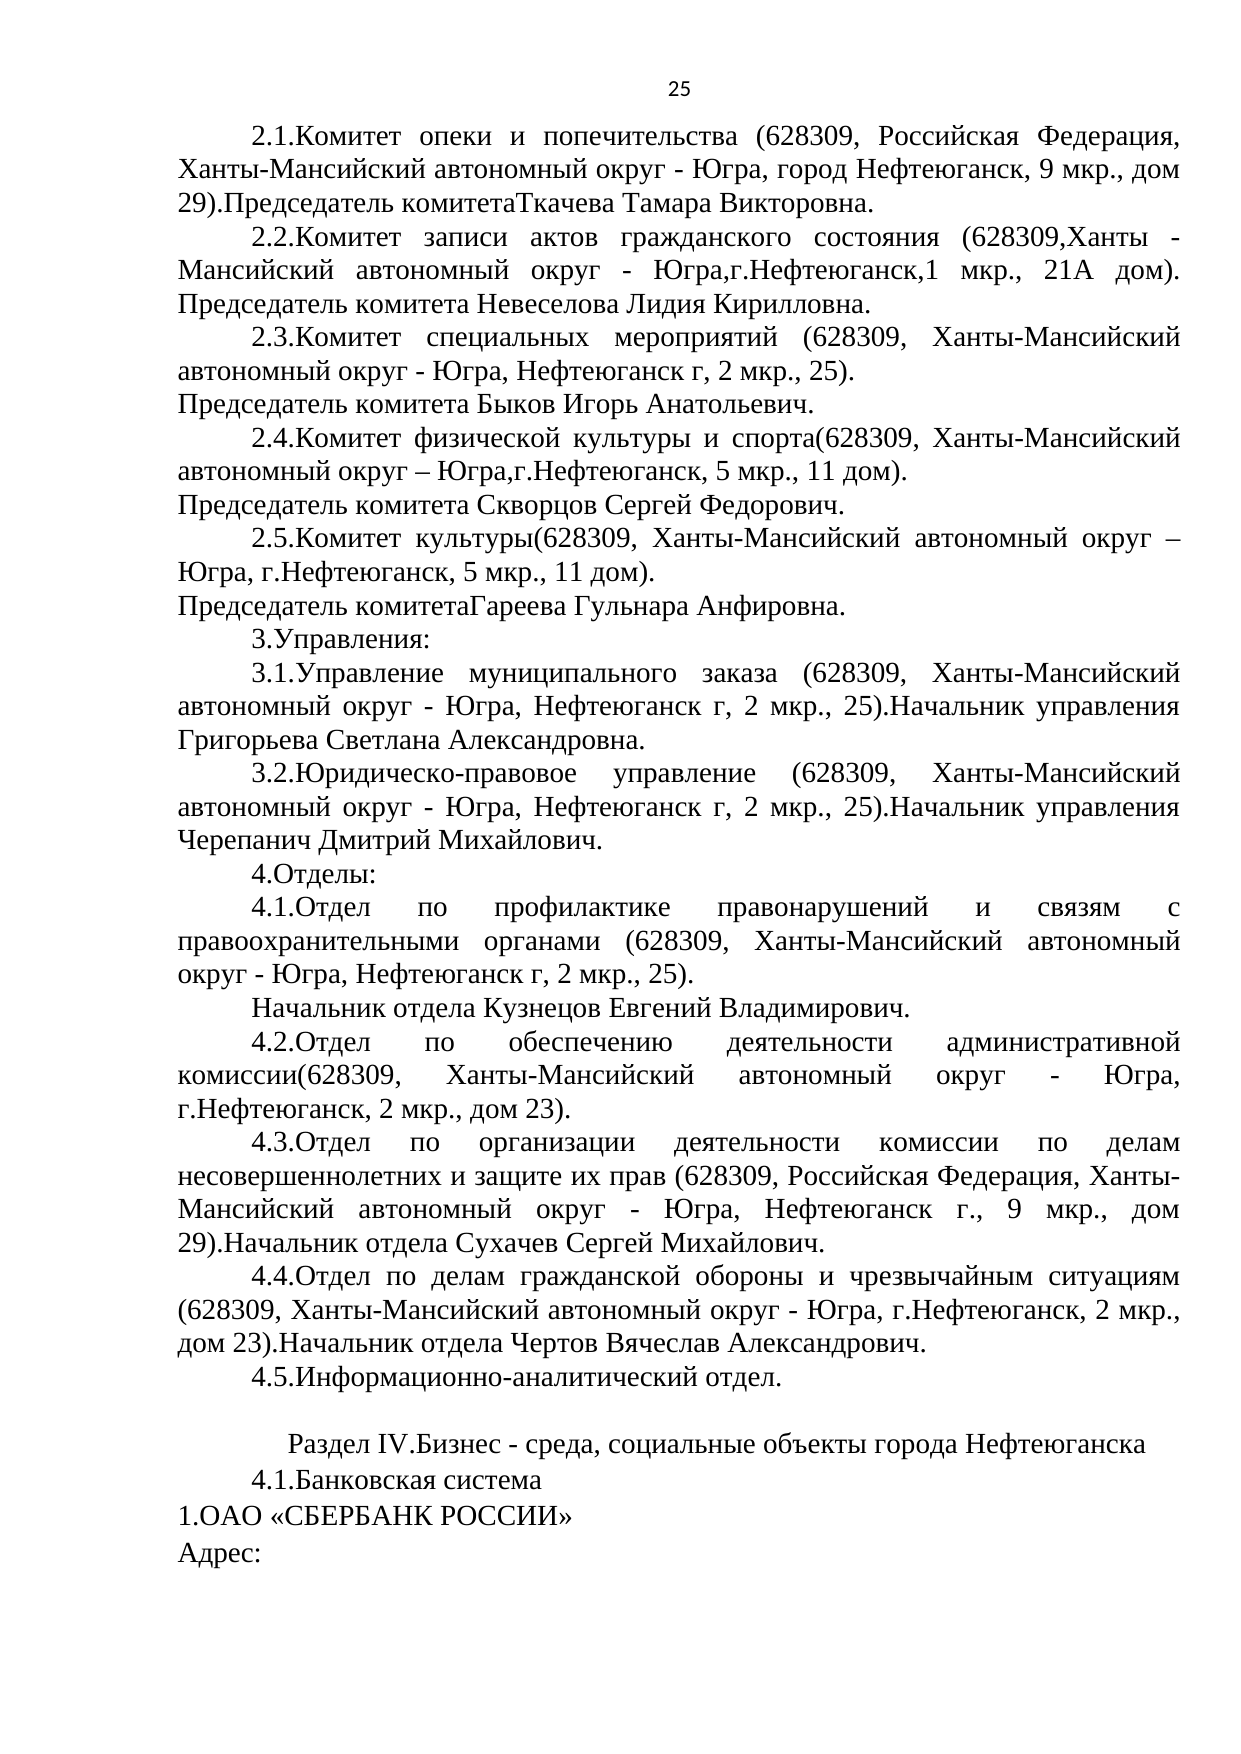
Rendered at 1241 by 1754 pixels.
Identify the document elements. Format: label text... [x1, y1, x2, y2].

text 4.3.Отдел по организации деятельности комиссии по делам несовершеннолетних и защите их прав (628309, Российская Федерация, Ханты-Мансийский автономный округ - Югра, Нефтеюганск г., 9 мкр., дом 29).Начальник отдела Сухачев Сергей Михайлович. [177, 1124, 1181, 1258]
text Начальник отдела Кузнецов Евгений Владимирович. [177, 990, 1181, 1024]
text 2.1.Комитет опеки и попечительства (628309, Российская Федерация, Ханты-Мансийский автономный округ - Югра, город Нефтеюганск, 9 мкр., дом 29).Председатель комитетаТкачева Тамара Викторовна. [177, 118, 1181, 219]
text Председатель комитета Скворцов Сергей Федорович. [177, 487, 1181, 521]
text 4.5.Информационно-аналитический отдел. [177, 1359, 1181, 1393]
text 4.Отделы: [177, 856, 1181, 889]
list Раздел IV.Бизнес - среда, социальные объекты города Нефтеюганска [252, 1426, 1181, 1460]
text 4.2.Отдел по обеспечению деятельности административной комиссии(628309, Ханты-Мансийский автономный округ - Югра, г.Нефтеюганск, 2 мкр., дом 23). [177, 1024, 1181, 1124]
text 4.4.Отдел по делам гражданской обороны и чрезвычайным ситуациям (628309, Ханты-Мансийский автономный округ - Югра, г.Нефтеюганск, 2 мкр., дом 23).Начальник отдела Чертов Вячеслав Александрович. [177, 1258, 1181, 1359]
text 2.2.Комитет записи актов гражданского состояния (628309,Ханты - Мансийский автономный округ - Югра,г.Нефтеюганск,1 мкр., 21А дом). Председатель комитета Невеселова Лидия Кирилловна. [177, 219, 1181, 319]
text 4.1.Банковская система [251, 1462, 1181, 1496]
text 2.5.Комитет культуры(628309, Ханты-Мансийский автономный округ – Югра, г.Нефтеюганск, 5 мкр., 11 дом). [177, 521, 1181, 588]
text Председатель комитетаГареева Гульнара Анфировна. [177, 588, 1181, 621]
text 3.Управления: [177, 621, 1181, 655]
text Председатель комитета Быков Игорь Анатольевич. [177, 386, 1181, 420]
text 4.1.Отдел по профилактике правонарушений и связям с правоохранительными органами (628309, Ханты-Мансийский автономный округ - Югра, Нефтеюганск г, 2 мкр., 25). [177, 889, 1181, 990]
text 3.2.Юридическо-правовое управление (628309, Ханты-Мансийский автономный округ - Югра, Нефтеюганск г, 2 мкр., 25).Начальник управления Черепанич Дмитрий Михайлович. [177, 755, 1181, 856]
text Адрес: [177, 1535, 1181, 1568]
text 3.1.Управление муниципального заказа (628309, Ханты-Мансийский автономный округ - Югра, Нефтеюганск г, 2 мкр., 25).Начальник управления Григорьева Светлана Александровна. [177, 655, 1181, 755]
text 2.4.Комитет физической культуры и спорта(628309, Ханты-Мансийский автономный округ – Югра,г.Нефтеюганск, 5 мкр., 11 дом). [177, 420, 1181, 487]
text 1.ОАО «СБЕРБАНК РОССИИ» [177, 1498, 1181, 1532]
text 2.3.Комитет специальных мероприятий (628309, Ханты-Мансийский автономный округ - Югра, Нефтеюганск г, 2 мкр., 25). [177, 319, 1181, 386]
